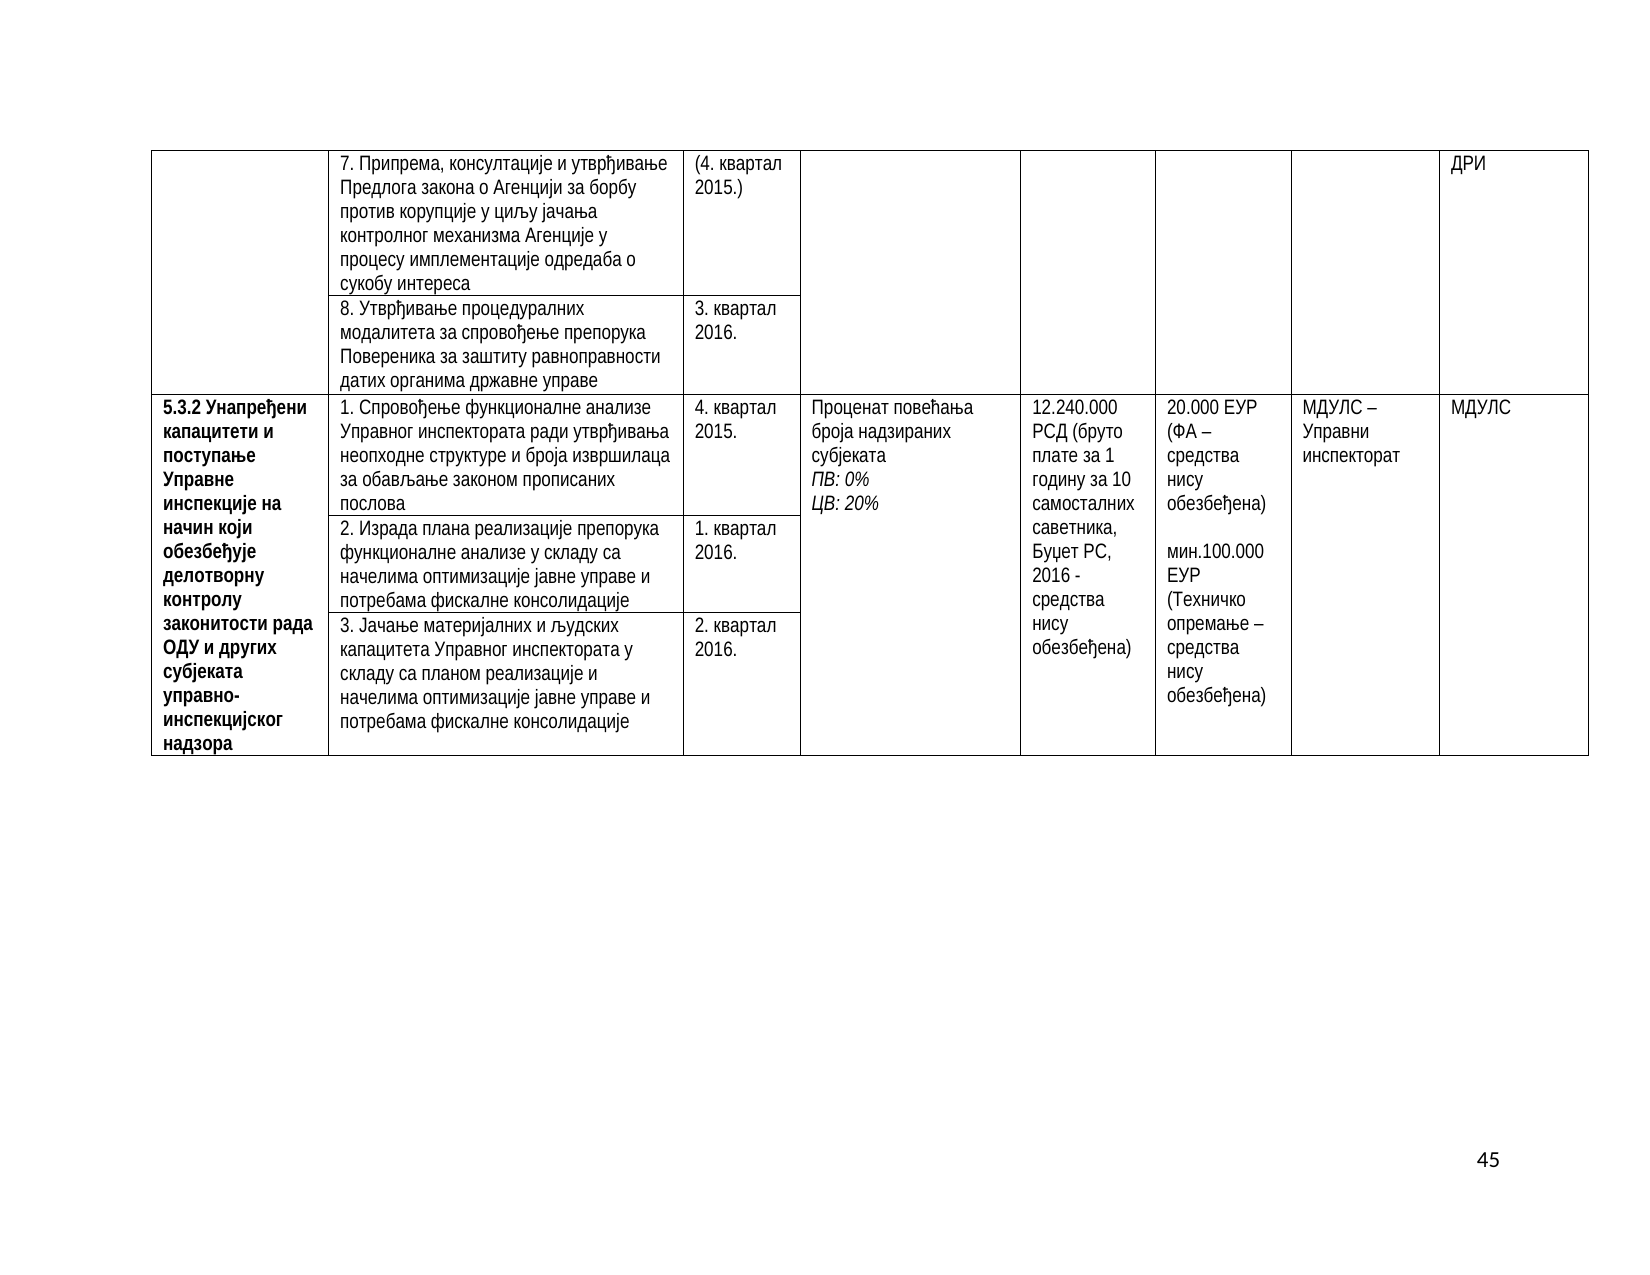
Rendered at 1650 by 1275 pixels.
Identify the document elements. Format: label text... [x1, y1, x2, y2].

table_cell 12.240.000 РСД (бруто плате за 1 годину за 10 самосталних саветника, Буџет РС, 2016 - средства нису обезбеђена) [1021, 395, 1155, 754]
table_cell МДУЛС [1440, 395, 1588, 754]
table_cell 2. квартал 2016. [684, 613, 800, 754]
table_cell 4. квартал 2015. [684, 395, 800, 515]
table_cell 1. Спровођење функционалне анализе Управног инспектората ради утврђивања неопходне структуре и броја извршилаца за обављање законом прописаних послова [329, 395, 683, 515]
table_cell МДУЛС – Управни инспекторат [1292, 395, 1439, 754]
table_cell 1. квартал 2016. [684, 516, 800, 612]
table_cell Проценат повећања броја надзираних субјеката ПВ: 0% ЦВ: 20% [801, 395, 1020, 754]
table_cell 7. Припрема, консултације и утврђивање Предлога закона о Агенцији за борбу против корупције у циљу јачања контролног механизма Агенције у процесу имплементације одредаба о сукобу интереса [329, 151, 683, 295]
table_cell 3. квартал 2016. [684, 296, 800, 394]
table_cell 2. Израда плана реализације препорука функционалне анализе у складу са начелима оптимизације јавне управе и потребама фискалне консолидације [329, 516, 683, 612]
table_cell 8. Утврђивање процедуралних модалитета за спровођење препорука Повереника за заштиту равноправности датих органима државне управе [329, 296, 683, 394]
table_cell (4. квартал 2015.) [684, 151, 800, 295]
table_cell 3. Јачање материјалних и људских капацитета Управног инспектората у складу са планом реализације и начелима оптимизације јавне управе и потребама фискалне консолидације [329, 613, 683, 754]
table_cell 20.000 ЕУР (ФА – средства нису обезбеђена) мин.100.000 ЕУР (Техничко опремање – средства нису обезбеђена) [1156, 395, 1291, 754]
table_cell 5.3.2 Унапређени капацитети и поступање Управне инспекције на начин који обезбеђује делотворну контролу законитости рада ОДУ и других субјеката управно-инспекцијског надзора [152, 395, 328, 754]
